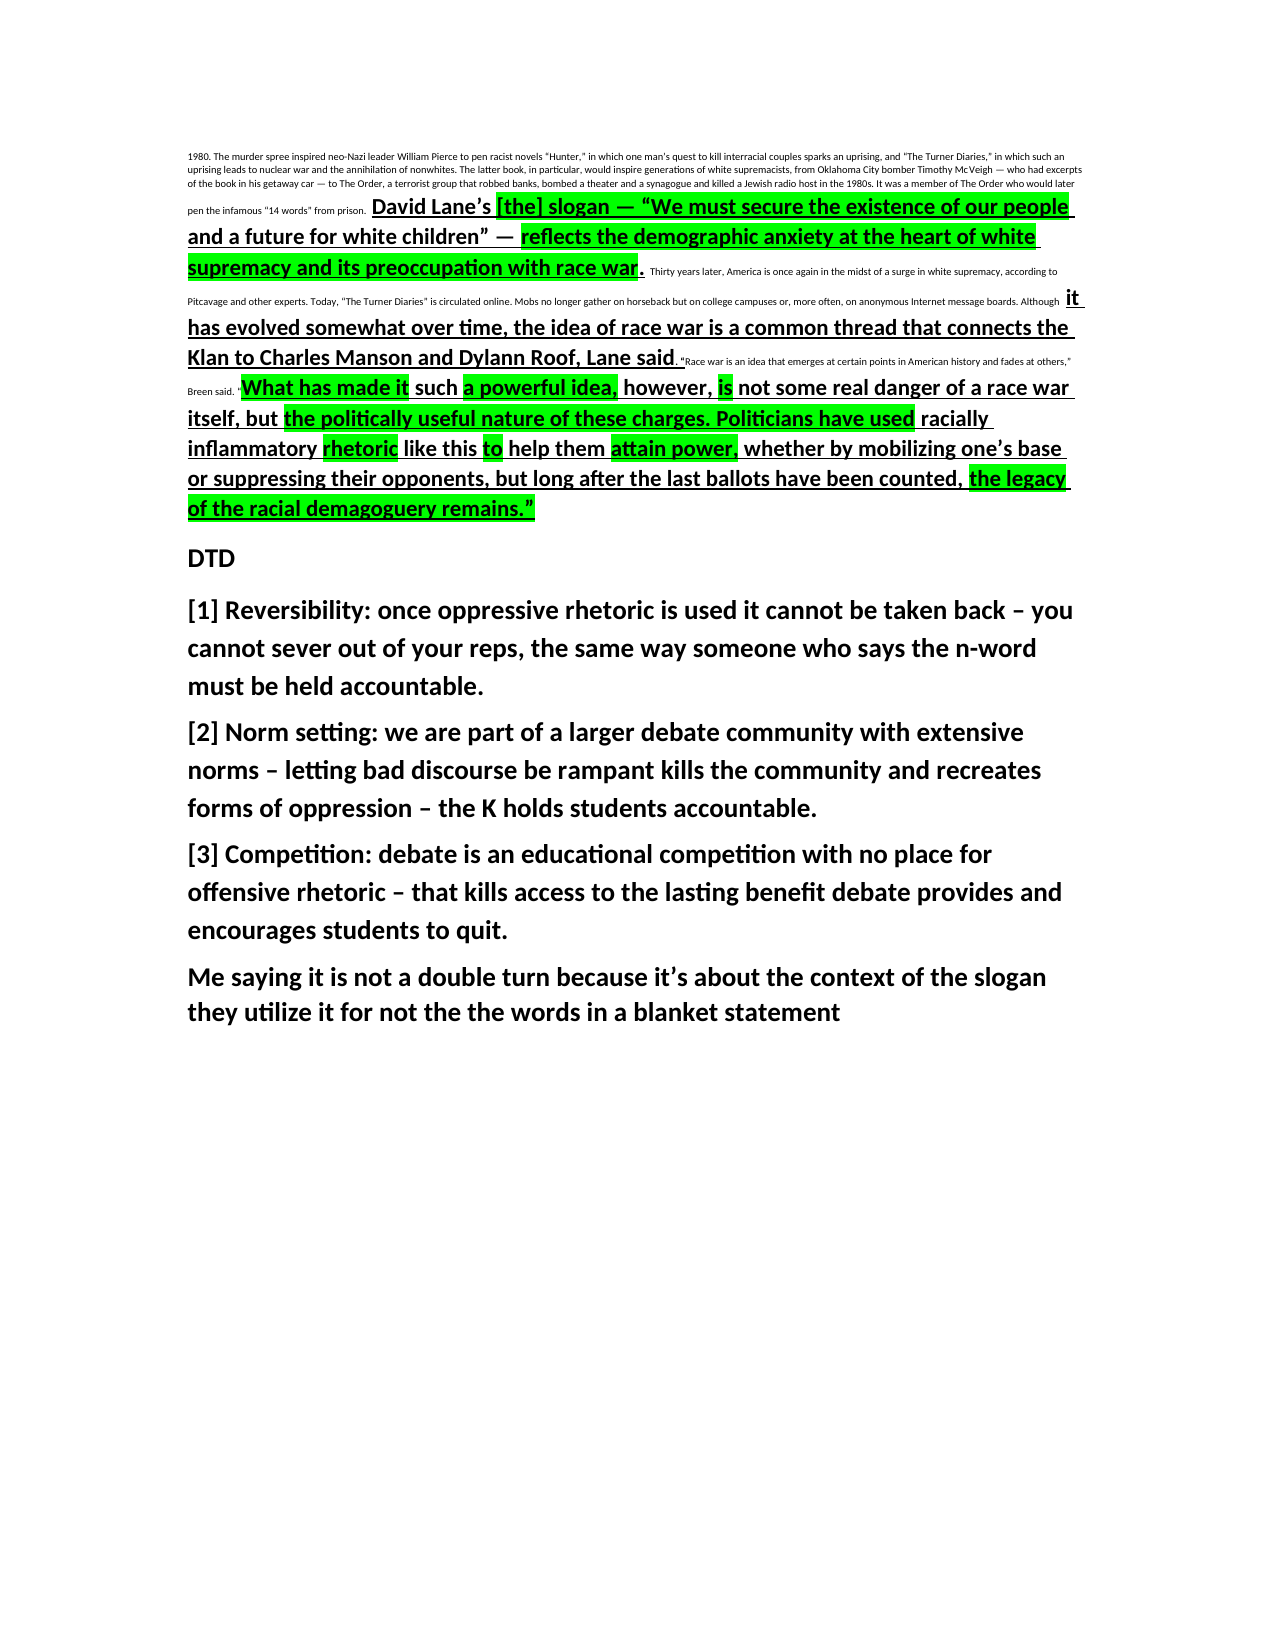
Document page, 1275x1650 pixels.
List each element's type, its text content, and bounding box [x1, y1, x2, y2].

subtitle DTD [187, 541, 1087, 574]
text [3] Competition: debate is an educational competition with no place for offensive rhetoric – that kills access to the lasting benefit debate provides and encourages students to quit. [187, 838, 1087, 946]
subtitle Me saying it is not a double turn because it’s about the context of the slogan they utilize it for not the the words in a blanket statement [187, 960, 1087, 1028]
subtitle [1] Reversibility: once oppressive rhetoric is used it cannot be taken back – you cannot sever out of your reps, the same way someone who says the n-word must be held accountable. [187, 593, 1087, 702]
subtitle [2] Norm setting: we are part of a larger debate community with extensive norms – letting bad discourse be rampant kills the community and recreates forms of oppression – the K holds students accountable. [187, 716, 1087, 824]
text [187, 150, 1087, 522]
